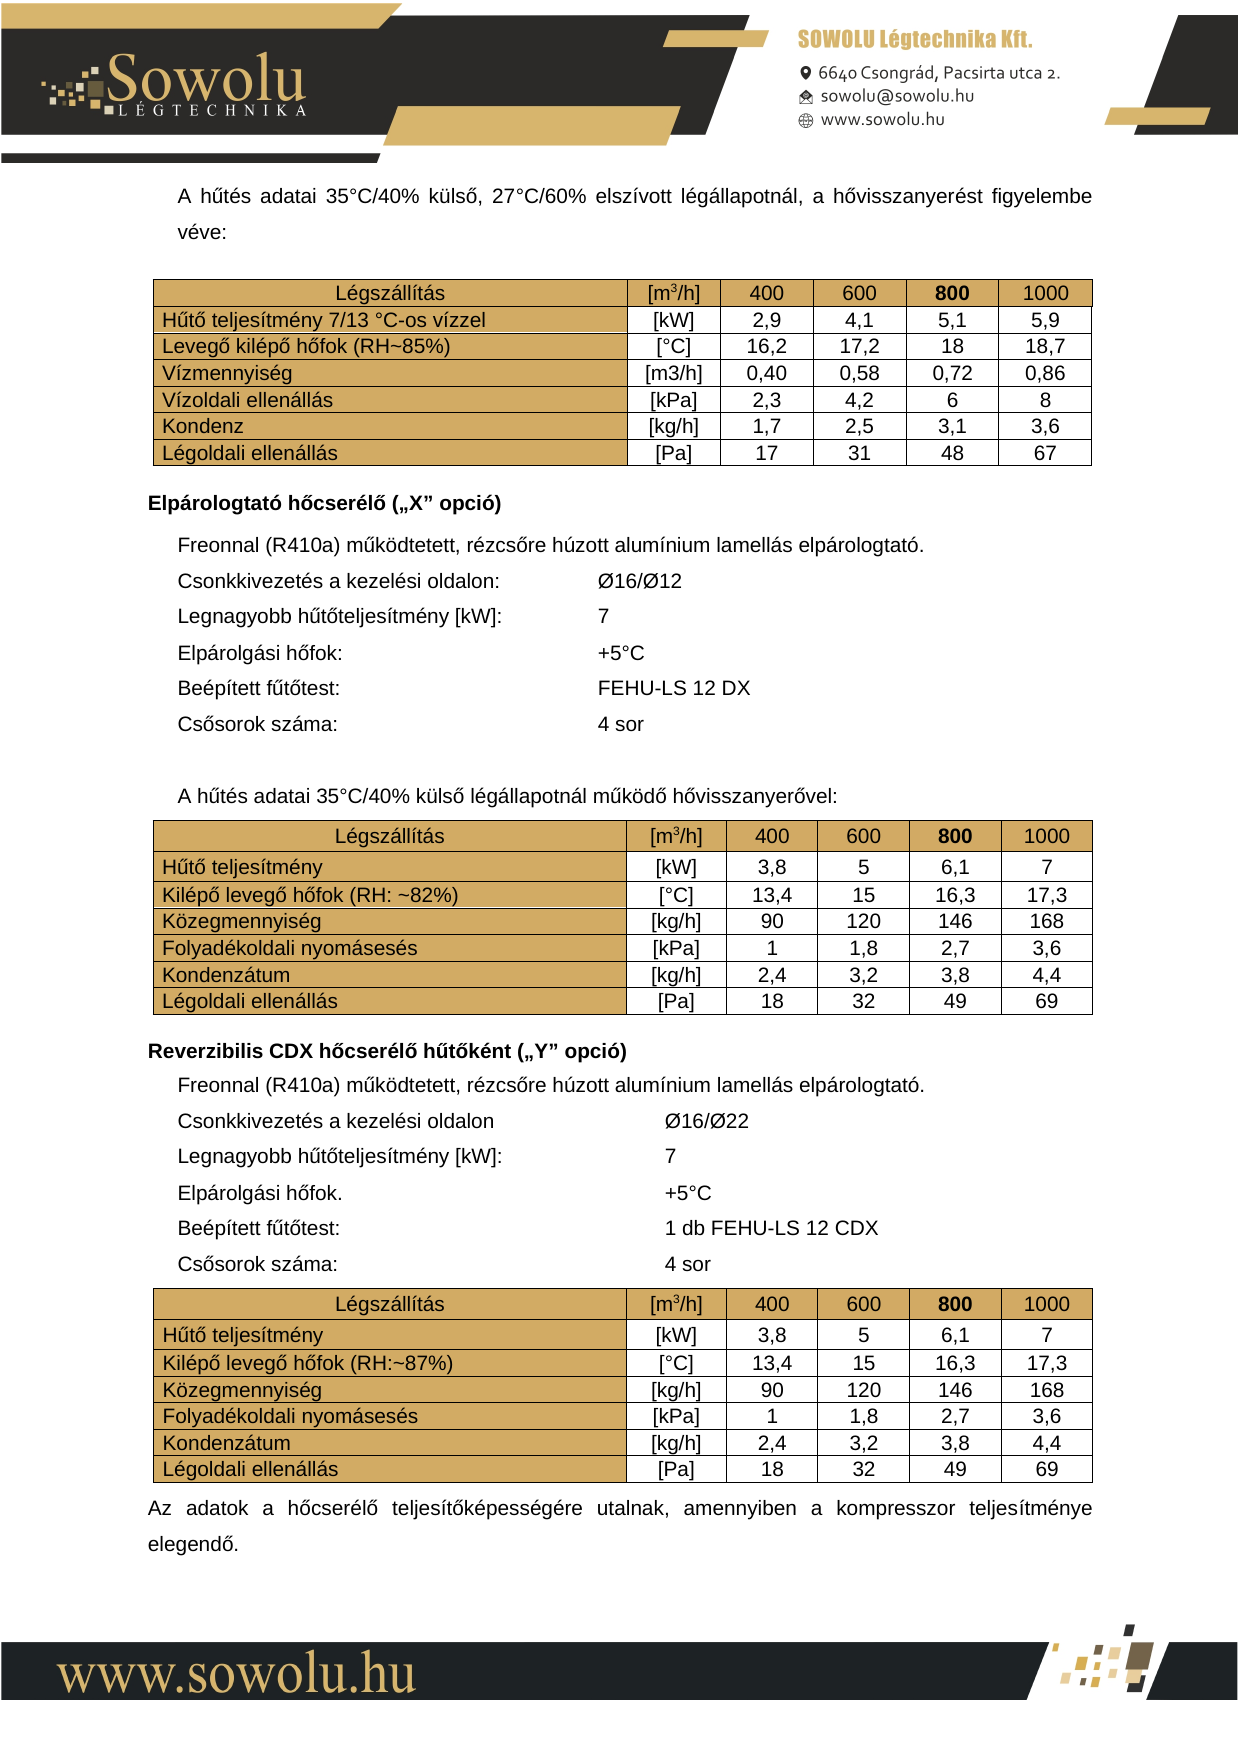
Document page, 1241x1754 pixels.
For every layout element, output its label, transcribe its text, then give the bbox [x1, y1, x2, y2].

table_cell [kW] [627, 1320, 726, 1349]
table_cell [kg/h] [628, 413, 720, 439]
table_cell [kg/h] [627, 1377, 726, 1402]
picture [0, 3, 1238, 163]
table_cell 3,2 [818, 1430, 909, 1455]
table_cell 7 [1002, 852, 1092, 881]
table_cell 2,7 [910, 935, 1001, 961]
table_cell 1,8 [818, 935, 909, 961]
table_cell 7 [1002, 1320, 1092, 1349]
table_cell 1 [727, 1403, 817, 1429]
table_cell Kondenz [154, 413, 627, 439]
table_cell 1,8 [818, 1403, 909, 1429]
table_cell 0,72 [907, 360, 998, 386]
table_header 1000 [1002, 821, 1092, 851]
table_cell 6,1 [910, 852, 1001, 881]
table_header 800 [910, 821, 1001, 851]
table_header Légszállítás [154, 1289, 626, 1319]
table_header 600 [814, 280, 906, 306]
table_cell 3,6 [1002, 1403, 1092, 1429]
table_cell Légoldali ellenállás [154, 988, 626, 1014]
table_cell 67 [999, 440, 1091, 465]
table_cell 3,8 [727, 1320, 817, 1349]
table_cell Hűtő teljesítmény [154, 852, 626, 881]
table_header 600 [818, 821, 909, 851]
table_header 1000 [999, 280, 1092, 306]
table_cell 49 [910, 988, 1001, 1014]
table_header [m3/h] [628, 280, 720, 306]
table_cell 13,4 [727, 882, 817, 907]
table_cell 0,86 [999, 360, 1091, 386]
table_cell 2,7 [910, 1403, 1001, 1429]
table_cell Hűtő teljesítmény 7/13 °C-os vízzel [154, 307, 627, 332]
table_cell 3,8 [727, 852, 817, 881]
table_cell Hűtő teljesítmény [154, 1320, 626, 1349]
table_cell [kg/h] [627, 909, 726, 934]
table_cell 4,4 [1002, 962, 1092, 987]
table_cell 18,7 [999, 334, 1091, 359]
table_cell 17,3 [1002, 1350, 1092, 1376]
table_cell 16,2 [721, 334, 813, 359]
table_cell 168 [1002, 909, 1092, 934]
table_cell 2,3 [721, 387, 813, 412]
table_cell 120 [818, 909, 909, 934]
table_cell 6,1 [910, 1320, 1001, 1349]
text Csősorok száma: 4 sor [177, 1252, 1093, 1276]
table_cell [m3/h] [628, 360, 720, 386]
table_cell 146 [910, 1377, 1001, 1402]
table_cell 3,6 [999, 413, 1091, 439]
table_cell Kilépő levegő hőfok (RH:~87%) [154, 1350, 626, 1376]
table_cell Levegő kilépő hőfok (RH~85%) [154, 334, 627, 359]
table_cell 5,1 [907, 307, 998, 332]
text Beépített fűtőtest: 1 db FEHU-LS 12 CDX [177, 1216, 1093, 1240]
table_cell 2,5 [814, 413, 906, 439]
table_cell 48 [907, 440, 998, 465]
text Beépített fűtőtest: FEHU-LS 12 DX [177, 676, 1093, 700]
table_cell 16,3 [910, 882, 1001, 907]
table_cell 5 [818, 1320, 909, 1349]
text Elpárolgási hőfok. +5°C [177, 1180, 1093, 1204]
table_header [m3/h] [627, 1289, 726, 1319]
table_cell 4,2 [814, 387, 906, 412]
picture [0, 1624, 1236, 1700]
table_cell Légoldali ellenállás [154, 440, 627, 465]
table_cell 13,4 [727, 1350, 817, 1376]
table_header 800 [907, 280, 998, 306]
table_cell 168 [1002, 1377, 1092, 1402]
table_cell 3,1 [907, 413, 998, 439]
table_cell 1 [727, 935, 817, 961]
table_cell 17,2 [814, 334, 906, 359]
text Legnagyobb hűtőteljesítmény [kW]: 7 [177, 604, 1093, 628]
table_cell 49 [910, 1456, 1001, 1482]
table_cell 3,8 [910, 962, 1001, 987]
text Freonnal (R410a) működtetett, rézcsőre húzott alumínium lamellás elpárologtató. [177, 532, 1093, 556]
table_cell [kg/h] [627, 962, 726, 987]
text Legnagyobb hűtőteljesítmény [kW]: 7 [177, 1144, 1093, 1168]
table_header Légszállítás [154, 821, 626, 851]
table_cell [°C] [627, 882, 726, 907]
table_cell [Pa] [627, 1456, 726, 1482]
table_cell 90 [727, 1377, 817, 1402]
table_header 400 [721, 280, 813, 306]
text A hűtés adatai 35°C/40% külső, 27°C/60% elszívott légállapotnál, a hővisszanyerést figyelembe véve: [177, 163, 1093, 243]
table_cell [kPa] [627, 935, 726, 961]
table_header [m3/h] [627, 821, 726, 851]
table_cell 17 [721, 440, 813, 465]
table_cell 32 [818, 1456, 909, 1482]
table_cell 31 [814, 440, 906, 465]
table_cell 2,4 [727, 1430, 817, 1455]
text A hűtés adatai 35°C/40% külső légállapotnál működő hővisszanyerővel: [177, 784, 1093, 808]
table_cell [kPa] [628, 387, 720, 412]
table_cell 5 [818, 852, 909, 881]
table_cell 18 [907, 334, 998, 359]
table_cell 1,7 [721, 413, 813, 439]
table_cell 8 [999, 387, 1091, 412]
table_cell 0,40 [721, 360, 813, 386]
table_cell [°C] [628, 334, 720, 359]
table_cell 2,4 [727, 962, 817, 987]
text Elpárologtató hőcserélő („X” opció) [148, 490, 1093, 514]
text Az adatok a hőcserélő teljesítőképességére utalnak, amennyiben a kompresszor teljesítménye elegendő. [148, 1495, 1093, 1555]
table_cell [Pa] [628, 440, 720, 465]
table_cell 0,58 [814, 360, 906, 386]
table_cell Kondenzátum [154, 1430, 626, 1455]
table_cell [°C] [627, 1350, 726, 1376]
table_cell 120 [818, 1377, 909, 1402]
table_cell 146 [910, 909, 1001, 934]
table_header Légszállítás [154, 280, 627, 306]
table_cell Vízoldali ellenállás [154, 387, 627, 412]
table_cell 3,8 [910, 1430, 1001, 1455]
table_cell Közegmennyiség [154, 1377, 626, 1402]
table_cell Folyadékoldali nyomásesés [154, 1403, 626, 1429]
table_cell [Pa] [627, 988, 726, 1014]
table_cell 15 [818, 882, 909, 907]
table_cell 18 [727, 1456, 817, 1482]
table_cell 18 [727, 988, 817, 1014]
table_cell 69 [1002, 1456, 1092, 1482]
text Csősorok száma: 4 sor [177, 712, 1093, 736]
table_header 400 [727, 821, 817, 851]
table_cell [kg/h] [627, 1430, 726, 1455]
table_cell 3,2 [818, 962, 909, 987]
text Csonkkivezetés a kezelési oldalon Ø16/Ø22 [177, 1108, 1093, 1132]
table_cell 4,4 [1002, 1430, 1092, 1455]
table_cell 3,6 [1002, 935, 1092, 961]
table_cell Közegmennyiség [154, 909, 626, 934]
text Freonnal (R410a) működtetett, rézcsőre húzott alumínium lamellás elpárologtató. [177, 1072, 1093, 1096]
table_cell 16,3 [910, 1350, 1001, 1376]
text Reverzibilis CDX hőcserélő hűtőként („Y” opció) [148, 1039, 1093, 1063]
table_cell [kPa] [627, 1403, 726, 1429]
table_cell [kW] [628, 307, 720, 332]
table_cell [kW] [627, 852, 726, 881]
table_cell 6 [907, 387, 998, 412]
table_cell 90 [727, 909, 817, 934]
table_cell 4,1 [814, 307, 906, 332]
table_cell 2,9 [721, 307, 813, 332]
table_cell 15 [818, 1350, 909, 1376]
table_header 400 [727, 1289, 817, 1319]
text Elpárolgási hőfok: +5°C [177, 640, 1093, 664]
table_cell Kondenzátum [154, 962, 626, 987]
table_header 600 [818, 1289, 909, 1319]
table_cell 69 [1002, 988, 1092, 1014]
table_header 1000 [1002, 1289, 1092, 1319]
table_cell Vízmennyiség [154, 360, 627, 386]
table_cell Folyadékoldali nyomásesés [154, 935, 626, 961]
table_cell 32 [818, 988, 909, 1014]
table_header 800 [910, 1289, 1001, 1319]
table_cell Légoldali ellenállás [154, 1456, 626, 1482]
text Csonkkivezetés a kezelési oldalon: Ø16/Ø12 [177, 568, 1093, 592]
table_cell 5,9 [999, 307, 1091, 332]
table_cell Kilépő levegő hőfok (RH: ~82%) [154, 882, 626, 907]
table_cell 17,3 [1002, 882, 1092, 907]
